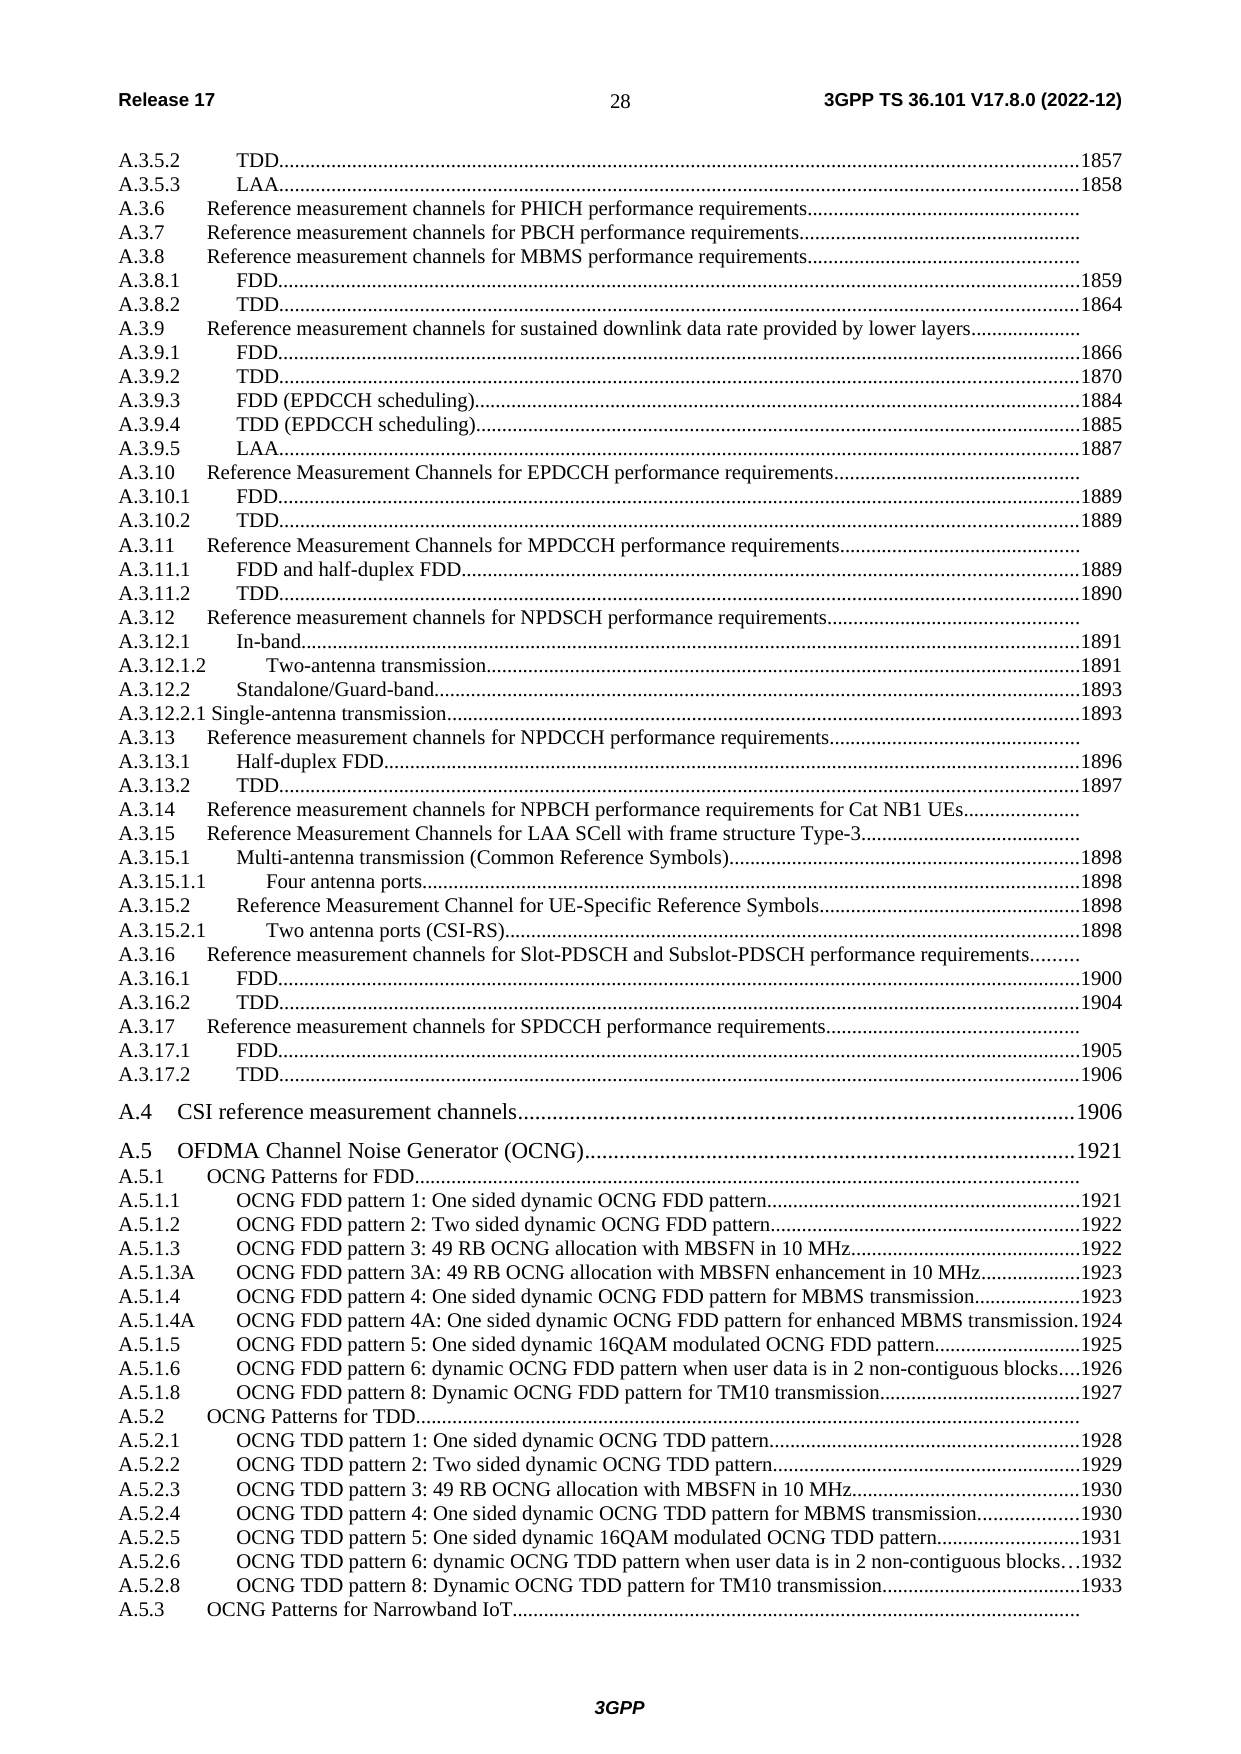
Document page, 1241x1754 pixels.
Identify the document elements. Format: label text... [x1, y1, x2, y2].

text A.3.15 Reference Measurement Channels for LAA SCell with frame structure Type-3 1898 [118, 821, 1078, 845]
text A.3.13.2 TDD 1897 [118, 773, 1122, 797]
text A.5.1.2 OCNG FDD pattern 2: Two sided dynamic OCNG FDD pattern 1922 [118, 1212, 1122, 1236]
text A.3.13.1 Half-duplex FDD 1896 [118, 749, 1122, 773]
text A.3.10.2 TDD 1889 [118, 508, 1122, 532]
text A.3.17.1 FDD 1905 [118, 1038, 1122, 1062]
text A.3.5.2 TDD 1857 [118, 147, 1122, 172]
text A.3.16.2 TDD 1904 [118, 990, 1122, 1014]
text A.3.17 Reference measurement channels for SPDCCH performance requirements 1905 [118, 1014, 1078, 1038]
text A.5.1.8 OCNG FDD pattern 8: Dynamic OCNG FDD pattern for TM10 transmission 1927 [118, 1380, 1122, 1404]
text A.3.12.2 Standalone/Guard-band 1893 [118, 677, 1122, 701]
text A.5.1.4A OCNG FDD pattern 4A: One sided dynamic OCNG FDD pattern for enhanced MBMS transmission 1924 [118, 1308, 1122, 1332]
text A.3.9 Reference measurement channels for sustained downlink data rate provided by lower layers 1866 [118, 316, 1078, 340]
text A.3.16 Reference measurement channels for Slot-PDSCH and Subslot-PDSCH performance requirements 1900 [118, 942, 1078, 966]
text A.3.12.1 In-band 1891 [118, 629, 1122, 653]
text A.5.1.3 OCNG FDD pattern 3: 49 RB OCNG allocation with MBSFN in 10 MHz 1922 [118, 1236, 1122, 1260]
text A.3.9.5 LAA 1887 [118, 436, 1122, 460]
text A.5.2.3 OCNG TDD pattern 3: 49 RB OCNG allocation with MBSFN in 10 MHz 1930 [118, 1476, 1122, 1501]
text A.3.9.2 TDD 1870 [118, 364, 1122, 388]
text A.3.12.1.2 Two-antenna transmission 1891 [118, 653, 1122, 677]
text A.3.11.1 FDD and half-duplex FDD 1889 [118, 557, 1122, 581]
text A.5.1.6 OCNG FDD pattern 6: dynamic OCNG FDD pattern when user data is in 2 non-contiguous blocks 1926 [118, 1356, 1122, 1380]
text A.5.1 OCNG Patterns for FDD 1921 [118, 1164, 1078, 1188]
text A.5.2 OCNG Patterns for TDD 1928 [118, 1404, 1078, 1428]
text A.5.2.5 OCNG TDD pattern 5: One sided dynamic 16QAM modulated OCNG TDD pattern 1931 [118, 1524, 1122, 1549]
text A.5.2.6 OCNG TDD pattern 6: dynamic OCNG TDD pattern when user data is in 2 non-contiguous blocks 1932 [118, 1549, 1122, 1573]
text A.3.12 Reference measurement channels for NPDSCH performance requirements 1891 [118, 605, 1078, 629]
text A.3.5.3 LAA 1858 [118, 172, 1122, 196]
text A.3.15.2 Reference Measurement Channel for UE-Specific Reference Symbols 1898 [118, 893, 1122, 917]
text A.3.8.2 TDD 1864 [118, 292, 1122, 316]
text A.5.2.1 OCNG TDD pattern 1: One sided dynamic OCNG TDD pattern 1928 [118, 1428, 1122, 1452]
text A.5.2.8 OCNG TDD pattern 8: Dynamic OCNG TDD pattern for TM10 transmission 1933 [118, 1573, 1122, 1597]
text A.3.15.2.1 Two antenna ports (CSI-RS) 1898 [118, 917, 1122, 942]
text A.3.16.1 FDD 1900 [118, 966, 1122, 990]
text A.4 CSI reference measurement channels 1906 [118, 1098, 1078, 1125]
text A.3.15.1 Multi-antenna transmission (Common Reference Symbols) 1898 [118, 845, 1122, 869]
text A.3.10.1 FDD 1889 [118, 484, 1122, 508]
text A.3.9.4 TDD (EPDCCH scheduling) 1885 [118, 412, 1122, 436]
text A.3.8 Reference measurement channels for MBMS performance requirements 1859 [118, 244, 1078, 268]
text A.3.15.1.1 Four antenna ports 1898 [118, 869, 1122, 893]
text A.3.11 Reference Measurement Channels for MPDCCH performance requirements 1889 [118, 532, 1078, 557]
text A.3.9.1 FDD 1866 [118, 340, 1122, 364]
text A.5.1.5 OCNG FDD pattern 5: One sided dynamic 16QAM modulated OCNG FDD pattern 1925 [118, 1332, 1122, 1356]
text A.3.8.1 FDD 1859 [118, 268, 1122, 292]
text A.3.11.2 TDD 1890 [118, 581, 1122, 605]
text A.3.12.2.1 Single-antenna transmission 1893 [118, 701, 1122, 725]
text A.3.17.2 TDD 1906 [118, 1062, 1122, 1086]
text A.3.10 Reference Measurement Channels for EPDCCH performance requirements 1889 [118, 460, 1078, 484]
text A.5.1.1 OCNG FDD pattern 1: One sided dynamic OCNG FDD pattern 1921 [118, 1188, 1122, 1212]
text A.3.6 Reference measurement channels for PHICH performance requirements 1858 [118, 196, 1078, 220]
text A.5.1.4 OCNG FDD pattern 4: One sided dynamic OCNG FDD pattern for MBMS transmission 1923 [118, 1284, 1122, 1308]
text A.5.2.2 OCNG TDD pattern 2: Two sided dynamic OCNG TDD pattern 1929 [118, 1452, 1122, 1476]
text A.5.1.3A OCNG FDD pattern 3A: 49 RB OCNG allocation with MBSFN enhancement in 10 MHz 1923 [118, 1260, 1122, 1284]
text A.3.9.3 FDD (EPDCCH scheduling) 1884 [118, 388, 1122, 412]
text A.3.13 Reference measurement channels for NPDCCH performance requirements 1896 [118, 725, 1078, 749]
text A.5.3 OCNG Patterns for Narrowband IoT 1934 [118, 1597, 1078, 1621]
text A.3.14 Reference measurement channels for NPBCH performance requirements for Cat NB1 UEs 1897 [118, 797, 1078, 821]
text A.5 OFDMA Channel Noise Generator (OCNG) 1921 [118, 1137, 1078, 1164]
text A.5.2.4 OCNG TDD pattern 4: One sided dynamic OCNG TDD pattern for MBMS transmission 1930 [118, 1501, 1122, 1524]
text A.3.7 Reference measurement channels for PBCH performance requirements 1858 [118, 220, 1078, 244]
